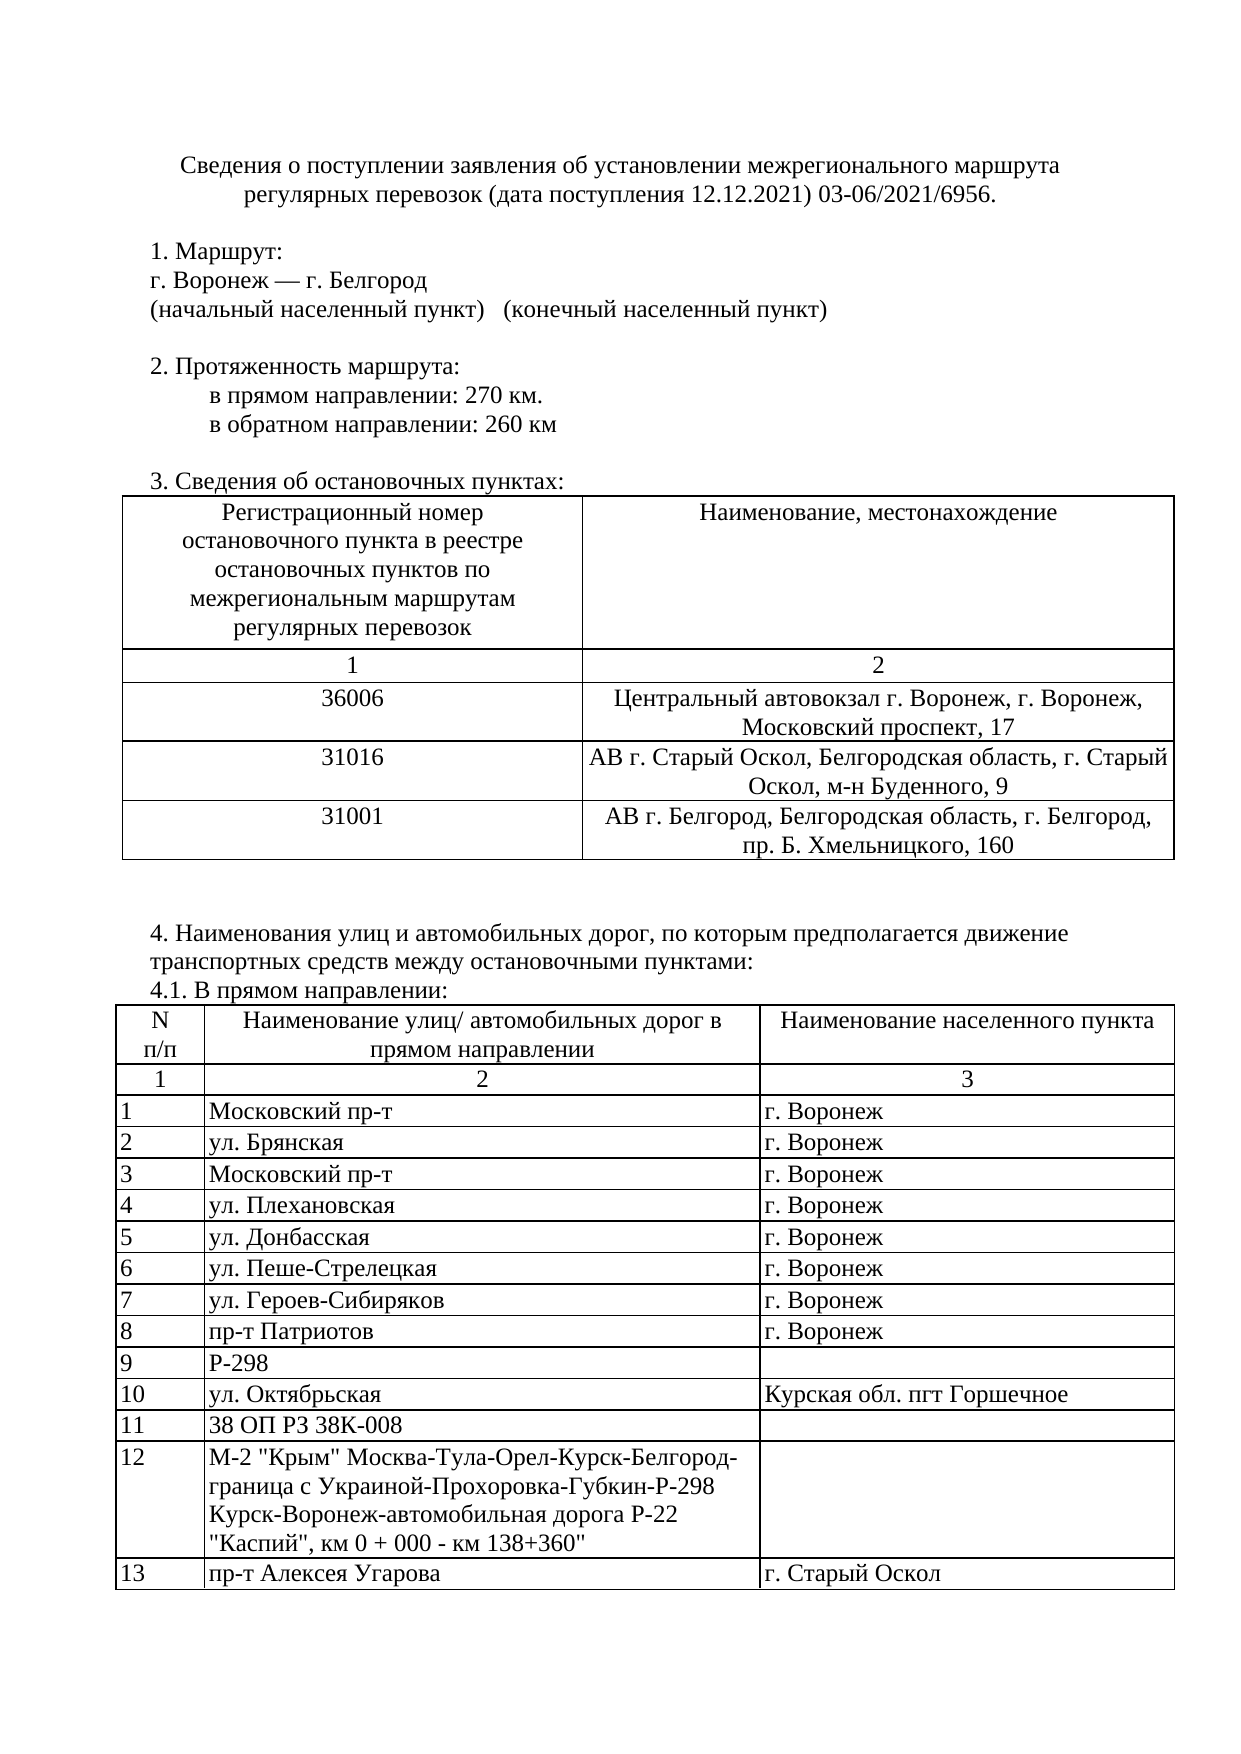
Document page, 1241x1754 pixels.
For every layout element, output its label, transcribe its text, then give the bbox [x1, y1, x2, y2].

table_cell 1 [117, 1065, 204, 1094]
table_cell 11 [117, 1411, 204, 1440]
table_cell пр-т Патриотов [205, 1316, 759, 1346]
table_cell Московский пр-т [205, 1159, 759, 1189]
table_cell ул. Пеше-Стрелецкая [205, 1253, 759, 1283]
table_header N п/п [117, 1006, 204, 1063]
table_cell ул. Героев-Сибиряков [205, 1285, 759, 1314]
table_header Регистрационный номер остановочного пункта в реестре остановочных пунктов по межрегиональным маршрутам регулярных перевозок [123, 497, 582, 648]
table_cell 31001 [123, 801, 582, 858]
table_cell г. Воронеж [761, 1190, 1174, 1220]
table_cell ул. Брянская [205, 1127, 759, 1157]
table_cell 3 [761, 1065, 1174, 1094]
table_cell 36006 [123, 683, 582, 740]
table_cell [761, 1442, 1174, 1557]
table_cell пр-т Алексея Угарова [205, 1559, 759, 1588]
table_cell г. Воронеж [761, 1159, 1174, 1189]
table_cell 3 [117, 1159, 204, 1189]
table_cell 8 [117, 1316, 204, 1346]
text 2. Протяженность маршрута: [150, 351, 1090, 380]
table_cell 1 [123, 650, 582, 681]
table_cell г. Воронеж [761, 1285, 1174, 1314]
text 1. Маршрут: [150, 236, 1090, 265]
table_cell [761, 1411, 1174, 1440]
text г. Воронеж — г. Белгород [150, 265, 1090, 294]
table_cell Р-298 [205, 1348, 759, 1377]
table_cell 4 [117, 1190, 204, 1220]
table_header Наименование, местонахождение [583, 497, 1173, 648]
table_cell г. Воронеж [761, 1222, 1174, 1252]
table_cell 2 [583, 650, 1173, 681]
table_cell Московский пр-т [205, 1096, 759, 1126]
table_cell [761, 1348, 1174, 1377]
table_header Наименование населенного пункта [761, 1006, 1174, 1063]
text (начальный населенный пункт) (конечный населенный пункт) [150, 294, 1090, 322]
table_cell Центральный автовокзал г. Воронеж, г. Воронеж, Московский проспект, 17 [583, 683, 1173, 740]
table_cell ул. Плехановская [205, 1190, 759, 1220]
table_header Наименование улиц/ автомобильных дорог в прямом направлении [205, 1006, 759, 1063]
table_cell ул. Октябрьская [205, 1379, 759, 1409]
table_cell 2 [205, 1065, 759, 1094]
table_cell АВ г. Старый Оскол, Белгородская область, г. Старый Оскол, м-н Буденного, 9 [583, 742, 1173, 799]
text в прямом направлении: 270 км. [150, 380, 1090, 409]
table_cell 5 [117, 1222, 204, 1252]
table_cell 12 [117, 1442, 204, 1557]
text 4.1. В прямом направлении: [150, 975, 1090, 1004]
table_cell 13 [117, 1559, 204, 1588]
table_cell 1 [117, 1096, 204, 1126]
table_cell 7 [117, 1285, 204, 1314]
table_cell Курская обл. пгт Горшечное [761, 1379, 1174, 1409]
table_cell 6 [117, 1253, 204, 1283]
table_cell 31016 [123, 742, 582, 799]
table_cell г. Старый Оскол [761, 1559, 1174, 1588]
text в обратном направлении: 260 км [150, 409, 1090, 437]
table_cell г. Воронеж [761, 1253, 1174, 1283]
table_cell 2 [117, 1127, 204, 1157]
table_cell 10 [117, 1379, 204, 1409]
table_cell 9 [117, 1348, 204, 1377]
table_cell ул. Донбасская [205, 1222, 759, 1252]
table_cell г. Воронеж [761, 1127, 1174, 1157]
text 3. Сведения об остановочных пунктах: [150, 466, 1090, 495]
text 4. Наименования улиц и автомобильных дорог, по которым предполагается движение транспортных средств между остановочными пунктами: [150, 918, 1090, 975]
table_cell АВ г. Белгород, Белгородская область, г. Белгород, пр. Б. Хмельницкого, 160 [583, 801, 1173, 858]
table_cell г. Воронеж [761, 1096, 1174, 1126]
text Сведения о поступлении заявления об установлении межрегионального маршрута регулярных перевозок (дата поступления 12.12.2021) 03-06/2021/6956. [150, 150, 1090, 207]
table_cell 38 ОП РЗ 38К-008 [205, 1411, 759, 1440]
table_cell г. Воронеж [761, 1316, 1174, 1346]
